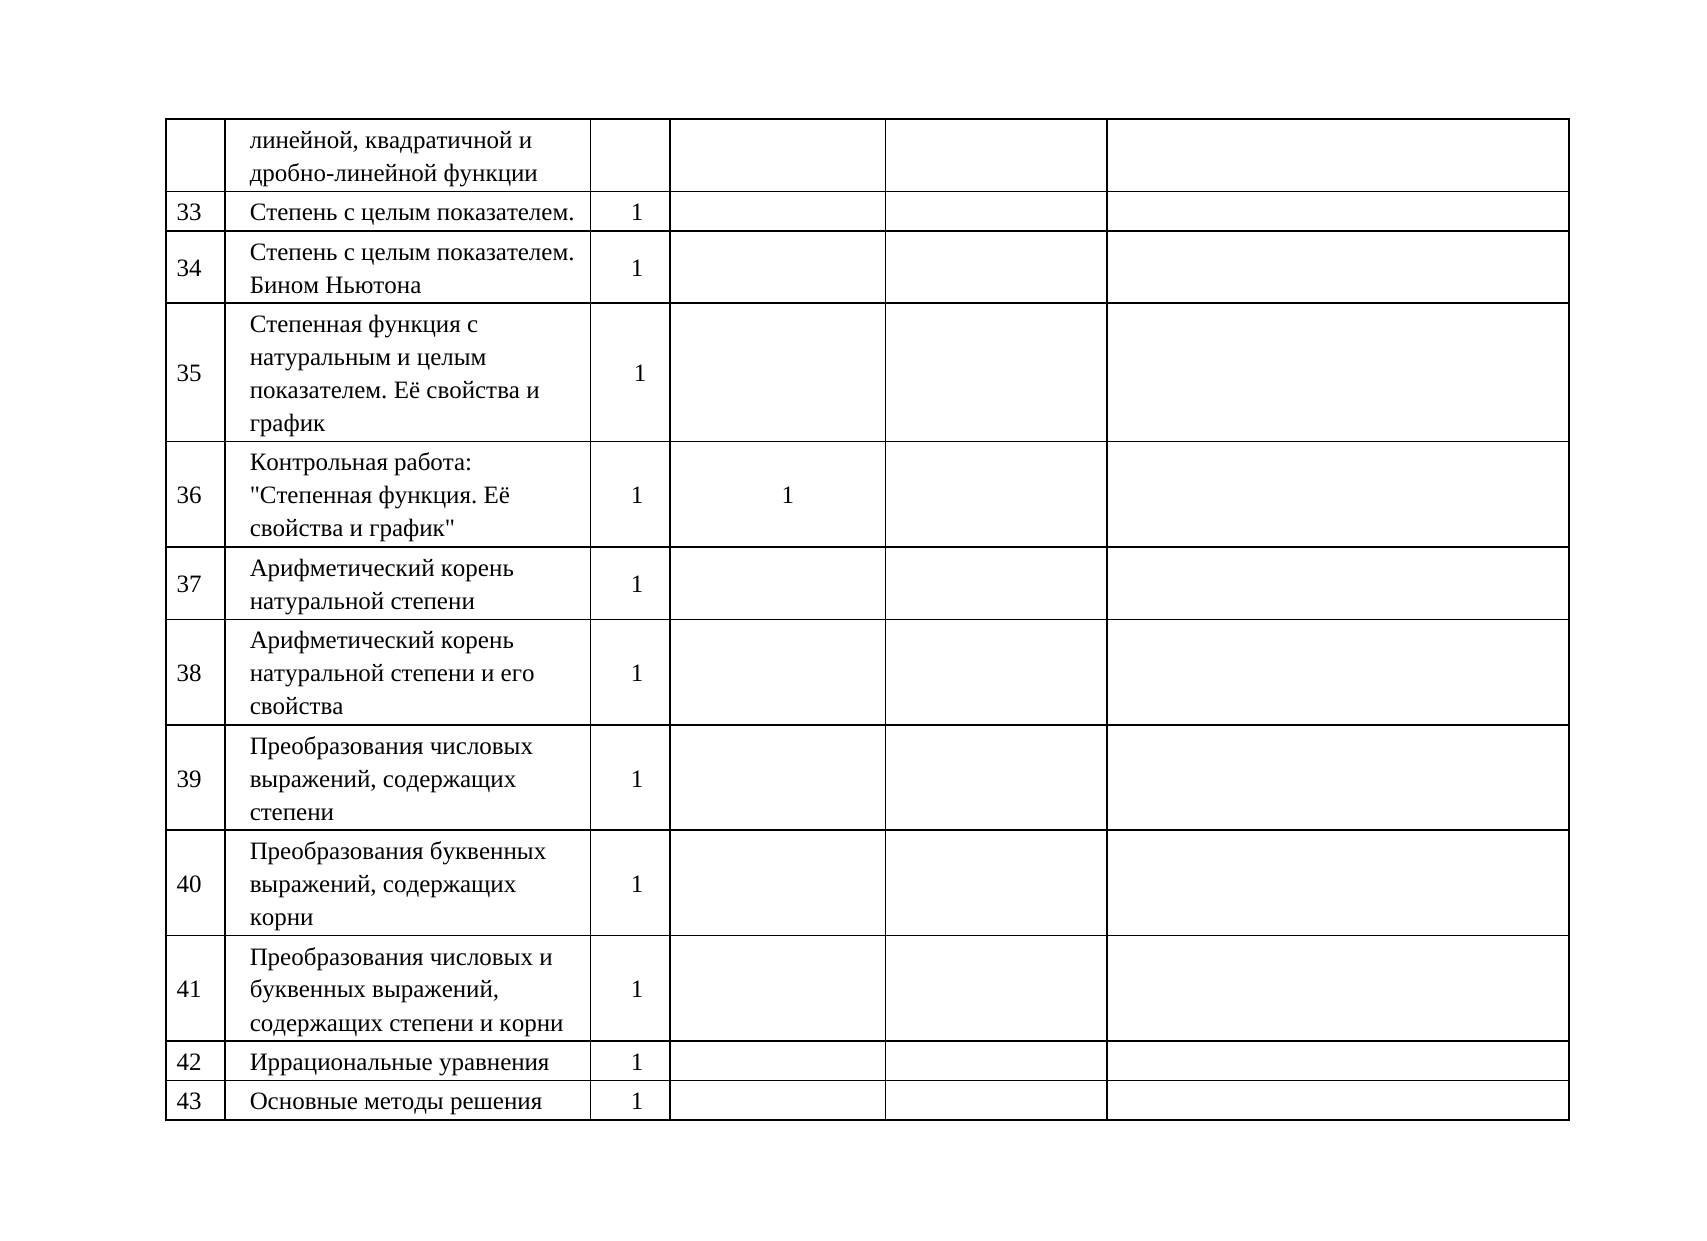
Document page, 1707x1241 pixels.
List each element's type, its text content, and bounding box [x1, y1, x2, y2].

table_cell [1108, 442, 1568, 546]
table_cell [1108, 192, 1568, 230]
table_cell [886, 1081, 1106, 1119]
table_cell 1 [591, 831, 669, 935]
table_cell 38 [167, 620, 224, 724]
table_cell [671, 192, 885, 230]
table_cell [671, 232, 885, 302]
table_cell [886, 620, 1106, 724]
table_cell [886, 304, 1106, 441]
table_cell [671, 120, 885, 191]
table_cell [226, 120, 590, 191]
table_cell [1108, 548, 1568, 618]
table_cell Контрольная работа: "Степенная функция. Её свойства и график" [226, 442, 590, 546]
table_cell [671, 304, 885, 441]
table_cell [671, 936, 885, 1040]
table_cell 32 [167, 120, 224, 191]
table_cell Степенная функция с натуральным и целым показателем. Её свойства и график [226, 304, 590, 441]
table_cell 33 [167, 192, 224, 230]
table_cell [886, 726, 1106, 829]
table_cell Степень с целым показателем. Бином Ньютона [226, 232, 590, 302]
table_cell [886, 442, 1106, 546]
table_cell 1 [591, 192, 669, 230]
table_cell [671, 1081, 885, 1119]
table_cell [886, 831, 1106, 935]
table_cell [886, 120, 1106, 191]
table_cell 39 [167, 726, 224, 829]
table_cell [886, 232, 1106, 302]
table_cell [1108, 831, 1568, 935]
table_cell [1108, 304, 1568, 441]
table_cell [1108, 726, 1568, 829]
table_cell 1 [671, 442, 885, 546]
table_cell Преобразования буквенных выражений, содержащих корни [226, 831, 590, 935]
table_cell [1108, 120, 1568, 191]
table_cell 1 [591, 304, 669, 441]
table_cell [886, 1042, 1106, 1079]
table_cell 1 [591, 232, 669, 302]
table_cell 1 [591, 548, 669, 618]
table_cell [1108, 1042, 1568, 1079]
table_cell Иррациональные уравнения [226, 1042, 590, 1079]
table_cell Преобразования числовых и буквенных выражений, содержащих степени и корни [226, 936, 590, 1040]
table_cell 37 [167, 548, 224, 618]
table_cell [1108, 232, 1568, 302]
table_cell 36 [167, 442, 224, 546]
table_cell [671, 548, 885, 618]
table_cell 40 [167, 831, 224, 935]
table_cell [1108, 1081, 1568, 1119]
table_cell [671, 620, 885, 724]
table_cell [671, 1042, 885, 1079]
table_cell [886, 936, 1106, 1040]
table_cell 1 [591, 936, 669, 1040]
table_cell 35 [167, 304, 224, 441]
table_cell 41 [167, 936, 224, 1040]
table_cell 1 [591, 120, 669, 191]
table_cell [671, 726, 885, 829]
table_cell [886, 548, 1106, 618]
table_cell 43 [167, 1081, 224, 1119]
table_cell Арифметический корень натуральной степени и его свойства [226, 620, 590, 724]
table_cell 34 [167, 232, 224, 302]
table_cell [226, 1081, 590, 1119]
table_cell 1 [591, 442, 669, 546]
table_cell Преобразования числовых выражений, содержащих степени [226, 726, 590, 829]
table_cell [671, 831, 885, 935]
table_cell 1 [591, 1042, 669, 1079]
table_cell 1 [591, 726, 669, 829]
table_cell [886, 192, 1106, 230]
table_cell 1 [591, 620, 669, 724]
table_cell 1 [591, 1081, 669, 1119]
table_cell [1108, 936, 1568, 1040]
table_cell [1108, 620, 1568, 724]
table_cell 42 [167, 1042, 224, 1079]
table_cell Арифметический корень натуральной степени [226, 548, 590, 618]
table_cell Степень с целым показателем. [226, 192, 590, 230]
